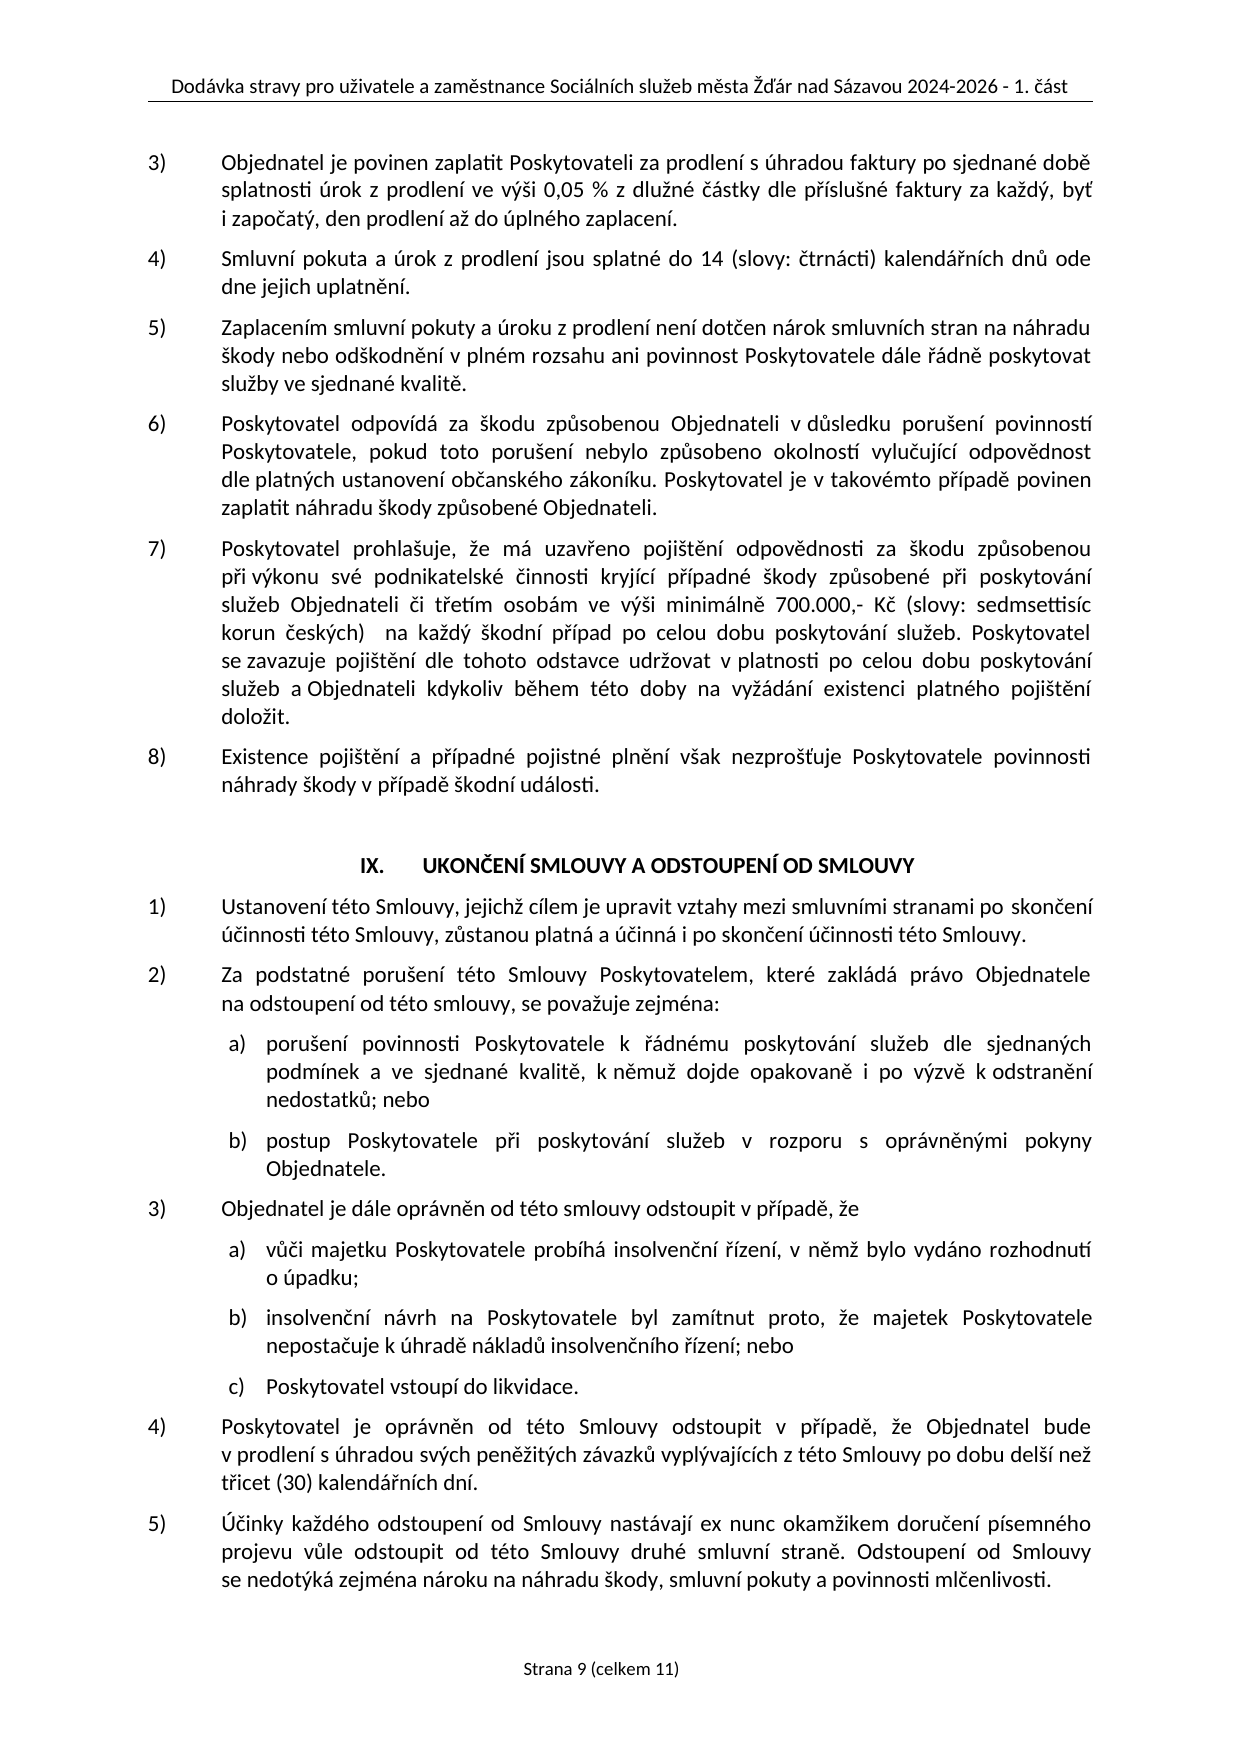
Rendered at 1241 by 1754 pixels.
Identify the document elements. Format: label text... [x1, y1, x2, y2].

list insolvenční návrh na Poskytovatele byl zamítnut proto, že majetek Poskytovatele nepostačuje k úhradě nákladů insolvenčního řízení; nebo [228, 1303, 1093, 1359]
list postup Poskytovatele při poskytování služeb v rozporu s oprávněnými pokyny Objednatele. [228, 1126, 1093, 1182]
list Účinky každého odstoupení od Smlouvy nastávají ex nunc okamžikem doručení písemného projevu vůle odstoupit od této Smlouvy druhé smluvní straně. Odstoupení od Smlouvy se nedotýká zejména nároku na náhradu škody, smluvní pokuty a povinnosti mlčenlivosti. [148, 1509, 1093, 1593]
list Za podstatné porušení této Smlouvy Poskytovatelem, které zakládá právo Objednatele na odstoupení od této smlouvy, se považuje zejména: [148, 961, 1093, 1017]
subtitle Ukončení smlouvy a odstoupení od smlouvy [207, 852, 1093, 879]
list Poskytovatel prohlašuje, že má uzavřeno pojištění odpovědnosti za škodu způsobenou při výkonu své podnikatelské činnosti kryjící případné škody způsobené při poskytování služeb Objednateli či třetím osobám ve výši minimálně 700.000,- Kč (slovy: sedmsettisíc korun českých) na každý škodní případ po celou dobu poskytování služeb. Poskytovatel se zavazuje pojištění dle tohoto odstavce udržovat v platnosti po celou dobu poskytování služeb a Objednateli kdykoliv během této doby na vyžádání existenci platného pojištění doložit. [148, 534, 1093, 730]
list Poskytovatel je oprávněn od této Smlouvy odstoupit v případě, že Objednatel bude v prodlení s úhradou svých peněžitých závazků vyplývajících z této Smlouvy po dobu delší než třicet (30) kalendářních dní. [148, 1412, 1093, 1496]
list Existence pojištění a případné pojistné plnění však nezprošťuje Poskytovatele povinnosti náhrady škody v případě škodní události. [148, 742, 1093, 798]
list Zaplacením smluvní pokuty a úroku z prodlení není dotčen nárok smluvních stran na náhradu škody nebo odškodnění v plném rozsahu ani povinnost Poskytovatele dále řádně poskytovat služby ve sjednané kvalitě. [148, 313, 1093, 397]
list Objednatel je povinen zaplatit Poskytovateli za prodlení s úhradou faktury po sjednané době splatnosti úrok z prodlení ve výši 0,05 % z dlužné částky dle příslušné faktury za každý, byť i započatý, den prodlení až do úplného zaplacení. [148, 148, 1093, 232]
list Ustanovení této Smlouvy, jejichž cílem je upravit vztahy mezi smluvními stranami po skončení účinnosti této Smlouvy, zůstanou platná a účinná i po skončení účinnosti této Smlouvy. [148, 892, 1093, 948]
list Poskytovatel vstoupí do likvidace. [228, 1372, 1093, 1400]
list Poskytovatel odpovídá za škodu způsobenou Objednateli v důsledku porušení povinností Poskytovatele, pokud toto porušení nebylo způsobeno okolností vylučující odpovědnost dle platných ustanovení občanského zákoníku. Poskytovatel je v takovémto případě povinen zaplatit náhradu škody způsobené Objednateli. [148, 409, 1093, 521]
list Smluvní pokuta a úrok z prodlení jsou splatné do 14 (slovy: čtrnácti) kalendářních dnů ode dne jejich uplatnění. [148, 244, 1093, 300]
list porušení povinnosti Poskytovatele k řádnému poskytování služeb dle sjednaných podmínek a ve sjednané kvalitě, k němuž dojde opakovaně i po výzvě k odstranění nedostatků; nebo [228, 1029, 1093, 1113]
list Objednatel je dále oprávněn od této smlouvy odstoupit v případě, že [148, 1194, 1093, 1222]
list vůči majetku Poskytovatele probíhá insolvenční řízení, v němž bylo vydáno rozhodnutí o úpadku; [228, 1235, 1093, 1291]
